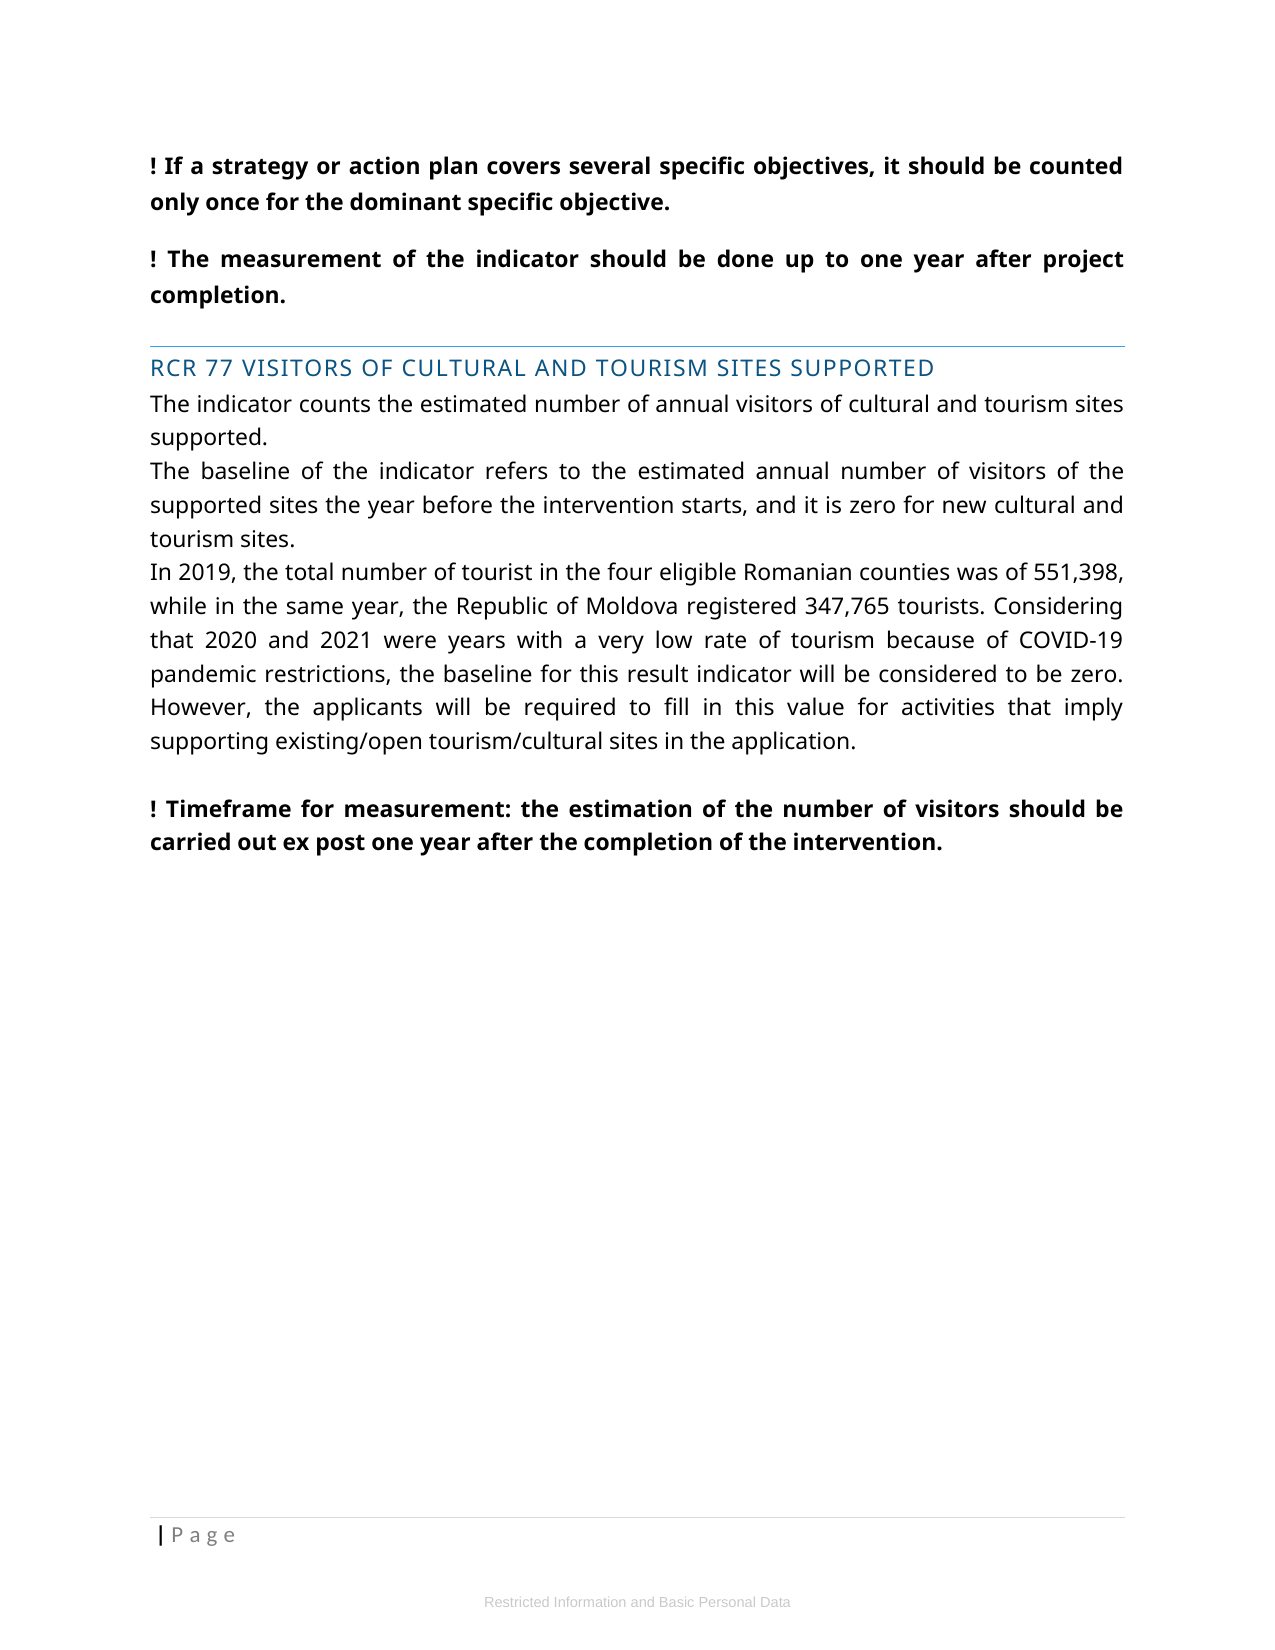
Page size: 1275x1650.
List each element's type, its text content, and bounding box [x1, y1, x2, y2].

text ! The measurement of the indicator should be done up to one year after project completion. [150, 243, 1125, 310]
text In 2019, the total number of tourist in the four eligible Romanian counties was of 551,398, while in the same year, the Republic of Moldova registered 347,765 tourists. Considering that 2020 and 2021 were years with a very low rate of tourism because of COVID-19 pandemic restrictions, the baseline for this result indicator will be considered to be zero. However, the applicants will be required to fill in this value for activities that imply supporting existing/open tourism/cultural sites in the application. [150, 556, 1125, 756]
text RCR 77 Visitors of cultural and tourism sites supported [150, 347, 1125, 383]
text The baseline of the indicator refers to the estimated annual number of visitors of the supported sites the year before the intervention starts, and it is zero for new cultural and tourism sites. [150, 455, 1125, 554]
text The indicator counts the estimated number of annual visitors of cultural and tourism sites supported. [150, 387, 1125, 452]
text ! If a strategy or action plan covers several specific objectives, it should be counted only once for the dominant specific objective. [150, 150, 1125, 217]
text ! Timeframe for measurement: the estimation of the number of visitors should be carried out ex post one year after the completion of the intervention. [150, 792, 1125, 857]
